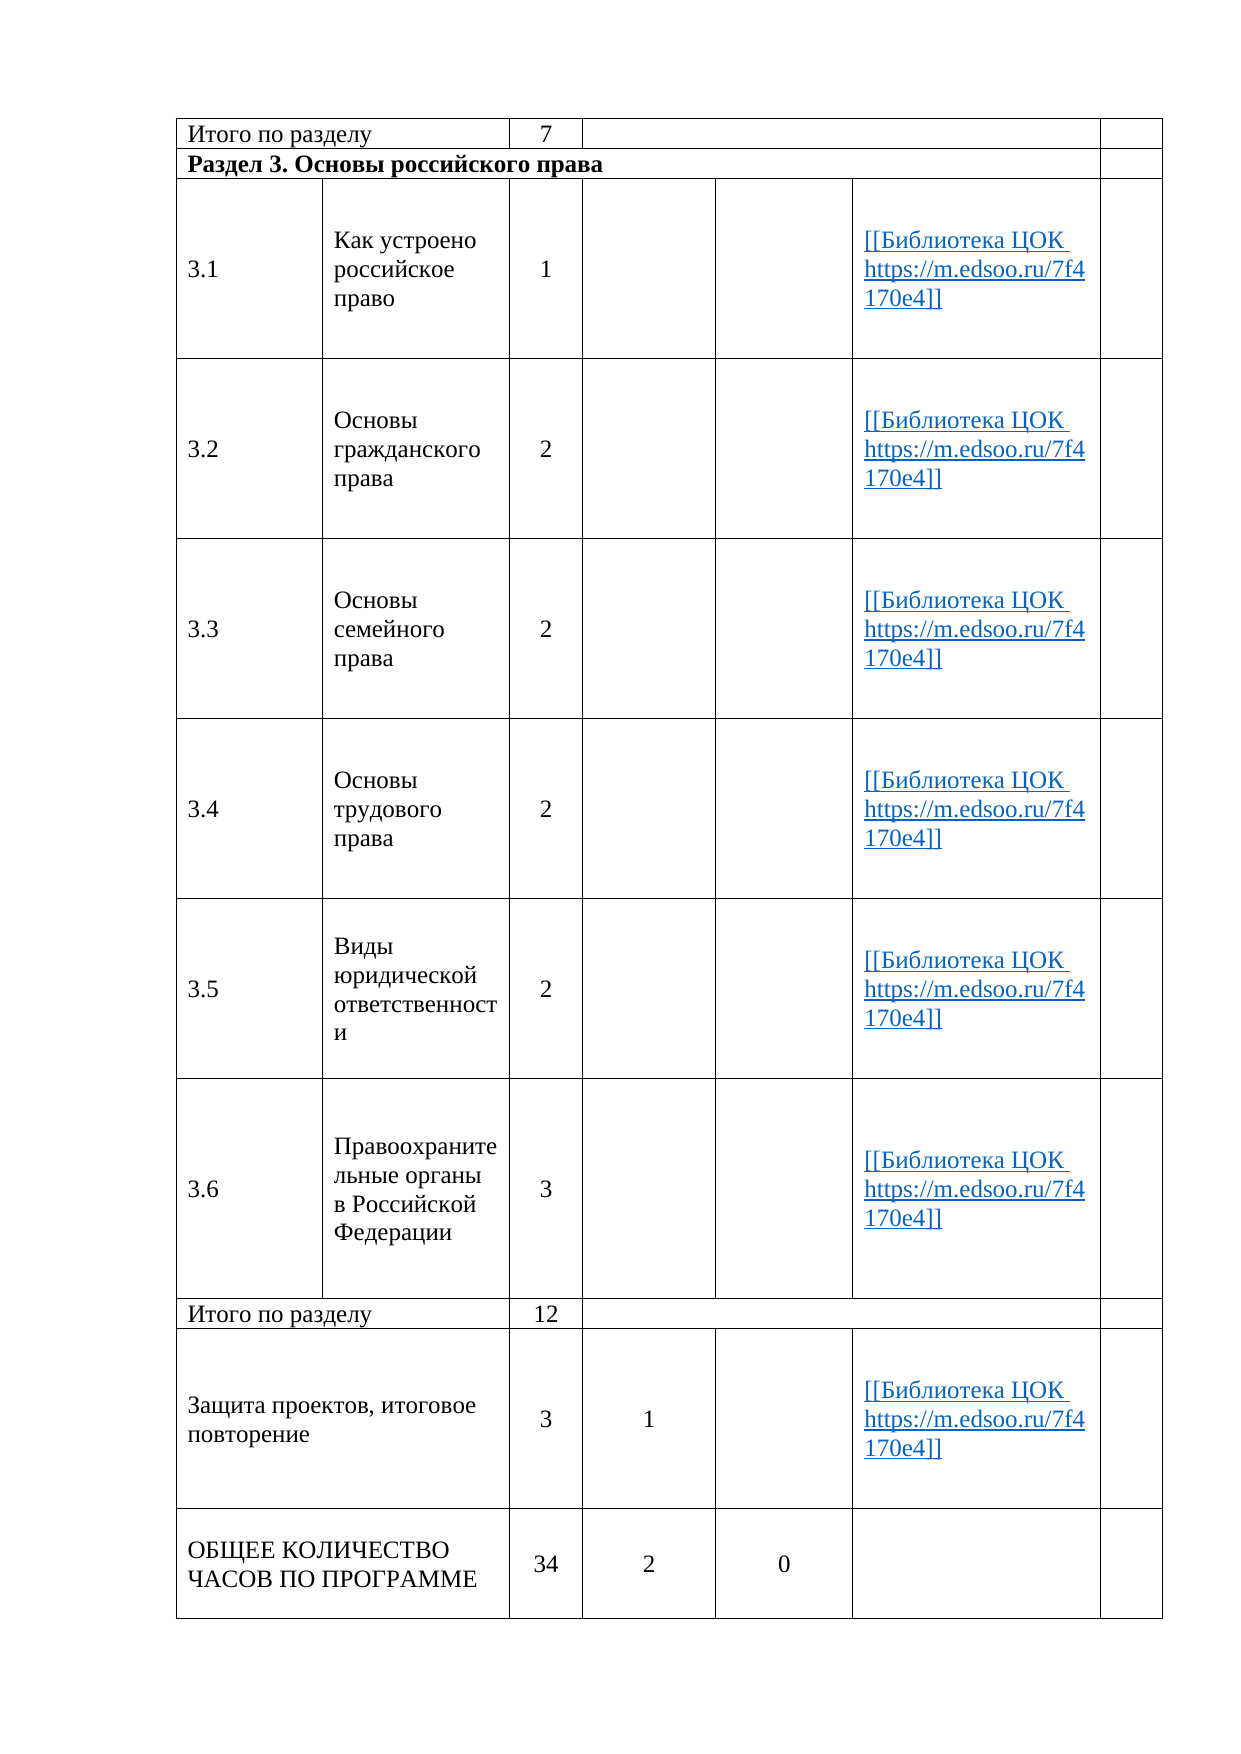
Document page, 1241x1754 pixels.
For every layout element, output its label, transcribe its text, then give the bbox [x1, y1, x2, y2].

table_cell [716, 1079, 852, 1298]
table_cell [1101, 1509, 1162, 1618]
table_cell [1101, 179, 1162, 358]
table_cell 1 [583, 1329, 715, 1508]
table_cell 12 [510, 1299, 582, 1328]
table_cell [583, 179, 715, 358]
table_cell [[Библиотека ЦОК https://m.edsoo.ru/7f4170e4]] [853, 1329, 1100, 1508]
table_cell 2 [510, 719, 582, 898]
table_cell Основы семейного права [323, 539, 509, 718]
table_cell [853, 359, 1100, 538]
table_cell [1101, 119, 1162, 148]
table_cell Как устроено российское право [323, 179, 509, 358]
table_cell Раздел 3. Основы российского права [177, 149, 1100, 178]
table_cell [[Библиотека ЦОК https://m.edsoo.ru/7f4170e4]] [853, 539, 1100, 718]
table_cell 34 [510, 1509, 582, 1618]
table_cell Основы гражданского права [323, 359, 509, 538]
table_cell Основы трудового права [323, 719, 509, 898]
table_cell Защита проектов, итоговое повторение [177, 1329, 509, 1508]
table_cell 7 [510, 119, 582, 148]
table_cell 3.6 [177, 1079, 322, 1298]
table_cell [583, 539, 715, 718]
table_cell [[Библиотека ЦОК https://m.edsoo.ru/7f4170e4]] [853, 899, 1100, 1078]
table_cell [[Библиотека ЦОК https://m.edsoo.ru/7f4170e4]] [853, 719, 1100, 898]
table_cell [1101, 1299, 1162, 1328]
table_cell [583, 719, 715, 898]
table_cell [583, 359, 715, 538]
table_cell [1101, 539, 1162, 718]
table_cell 2 [510, 539, 582, 718]
table_cell [716, 539, 852, 718]
table_cell 3.2 [177, 359, 322, 538]
table_cell 3.3 [177, 539, 322, 718]
table_cell 0 [716, 1509, 852, 1618]
table_cell [716, 899, 852, 1078]
table_cell Итого по разделу [177, 119, 509, 148]
table_cell 2 [510, 899, 582, 1078]
table_cell [583, 119, 1100, 148]
table_cell [1101, 149, 1162, 178]
table_cell Правоохранительные органы в Российской Федерации [323, 1079, 509, 1298]
table_cell 3.1 [177, 179, 322, 358]
table_cell [716, 179, 852, 358]
table_cell Итого по разделу [177, 1299, 509, 1328]
table_cell [1101, 359, 1162, 538]
table_cell [853, 1509, 1100, 1618]
table_cell ОБЩЕЕ КОЛИЧЕСТВО ЧАСОВ ПО ПРОГРАММЕ [177, 1509, 509, 1618]
table_cell [1101, 1329, 1162, 1508]
table_cell [1101, 719, 1162, 898]
table_cell 3.5 [177, 899, 322, 1078]
table_cell [1101, 1079, 1162, 1298]
table_cell 3.4 [177, 719, 322, 898]
table_cell 1 [510, 179, 582, 358]
table_cell [716, 359, 852, 538]
table_cell [[Библиотека ЦОК https://m.edsoo.ru/7f4170e4]] [853, 1079, 1100, 1298]
table_cell [716, 1329, 852, 1508]
table_cell 3 [510, 1079, 582, 1298]
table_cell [853, 179, 1100, 358]
table_cell 3 [510, 1329, 582, 1508]
table_cell Виды юридической ответственности [323, 899, 509, 1078]
table_cell [1101, 899, 1162, 1078]
table_cell 2 [583, 1509, 715, 1618]
table_cell [583, 1299, 1100, 1328]
table_cell [716, 719, 852, 898]
table_cell 2 [510, 359, 582, 538]
table_cell [583, 899, 715, 1078]
table_cell [583, 1079, 715, 1298]
